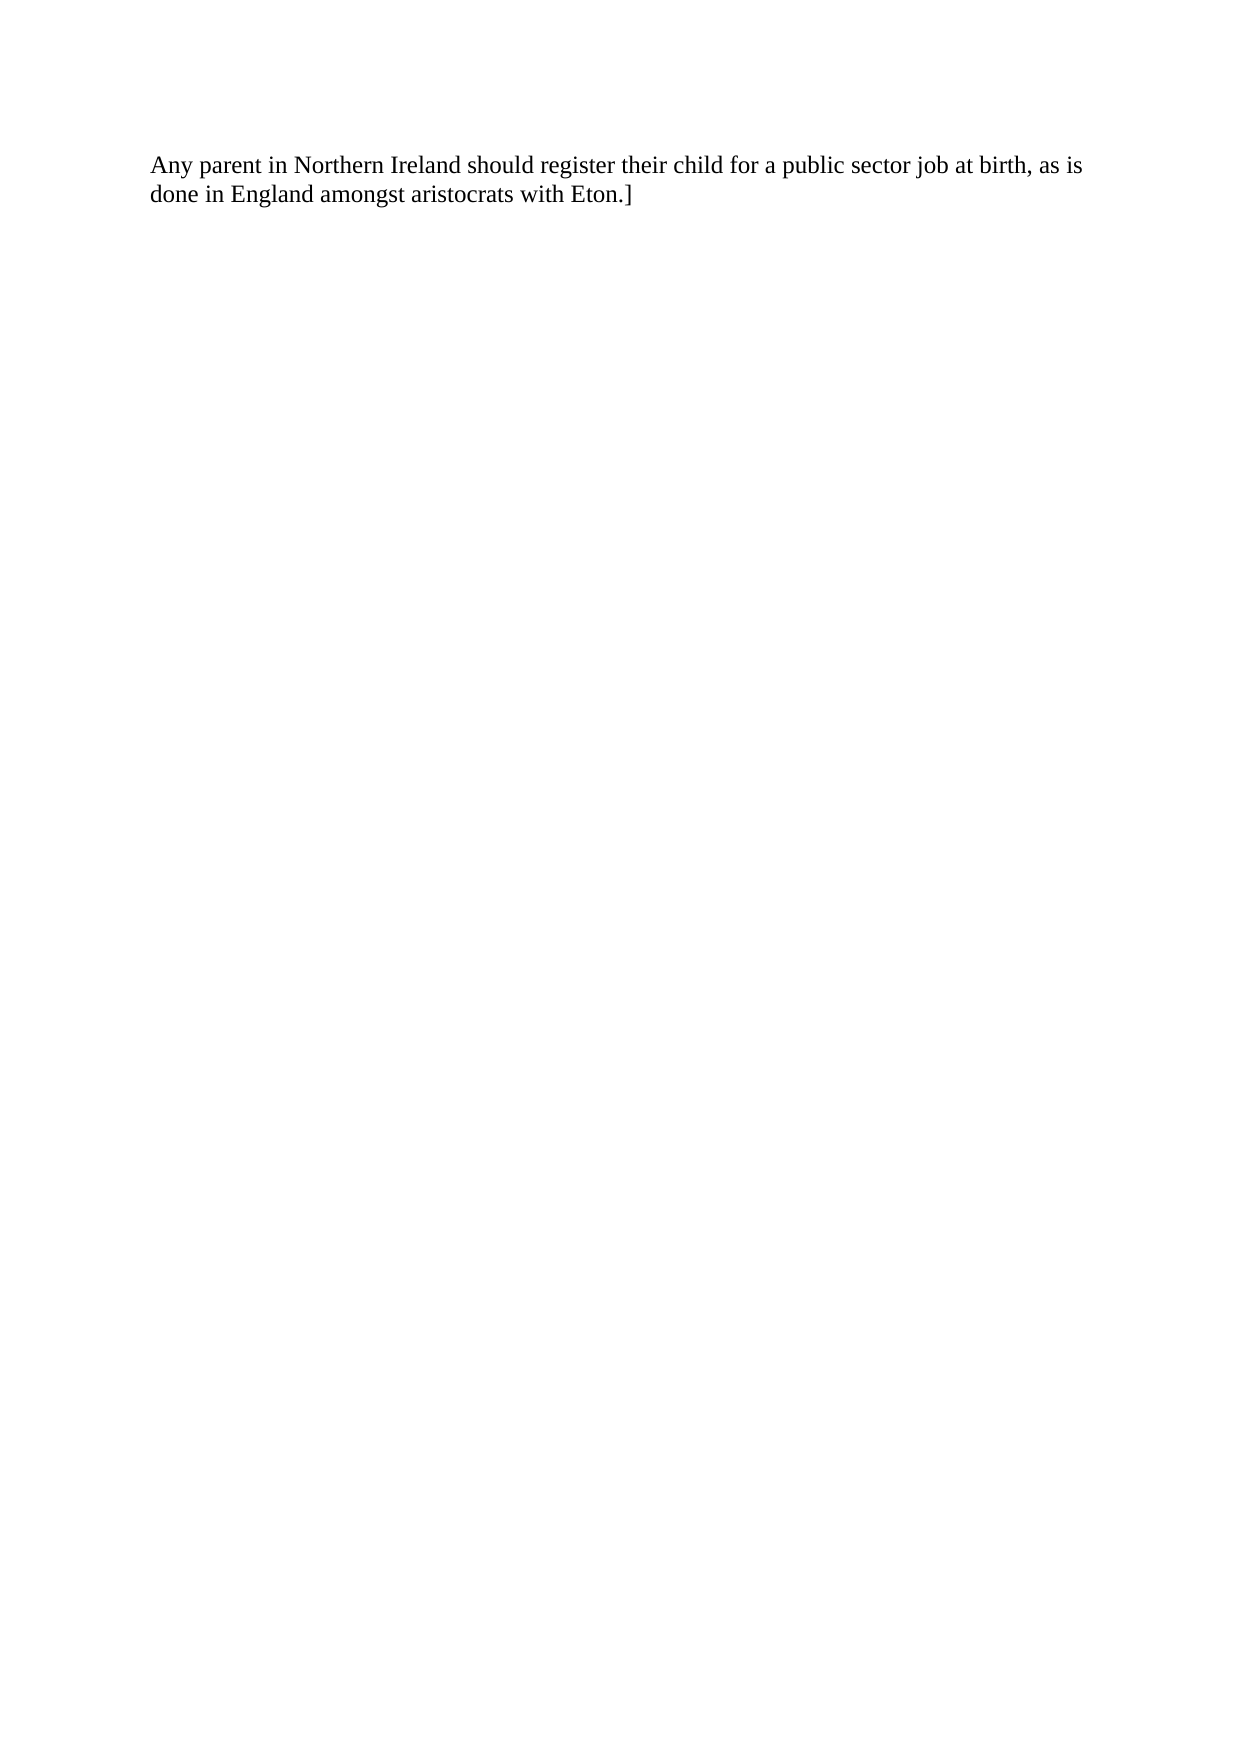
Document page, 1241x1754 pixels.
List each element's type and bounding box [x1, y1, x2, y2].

text [150, 150, 1090, 207]
